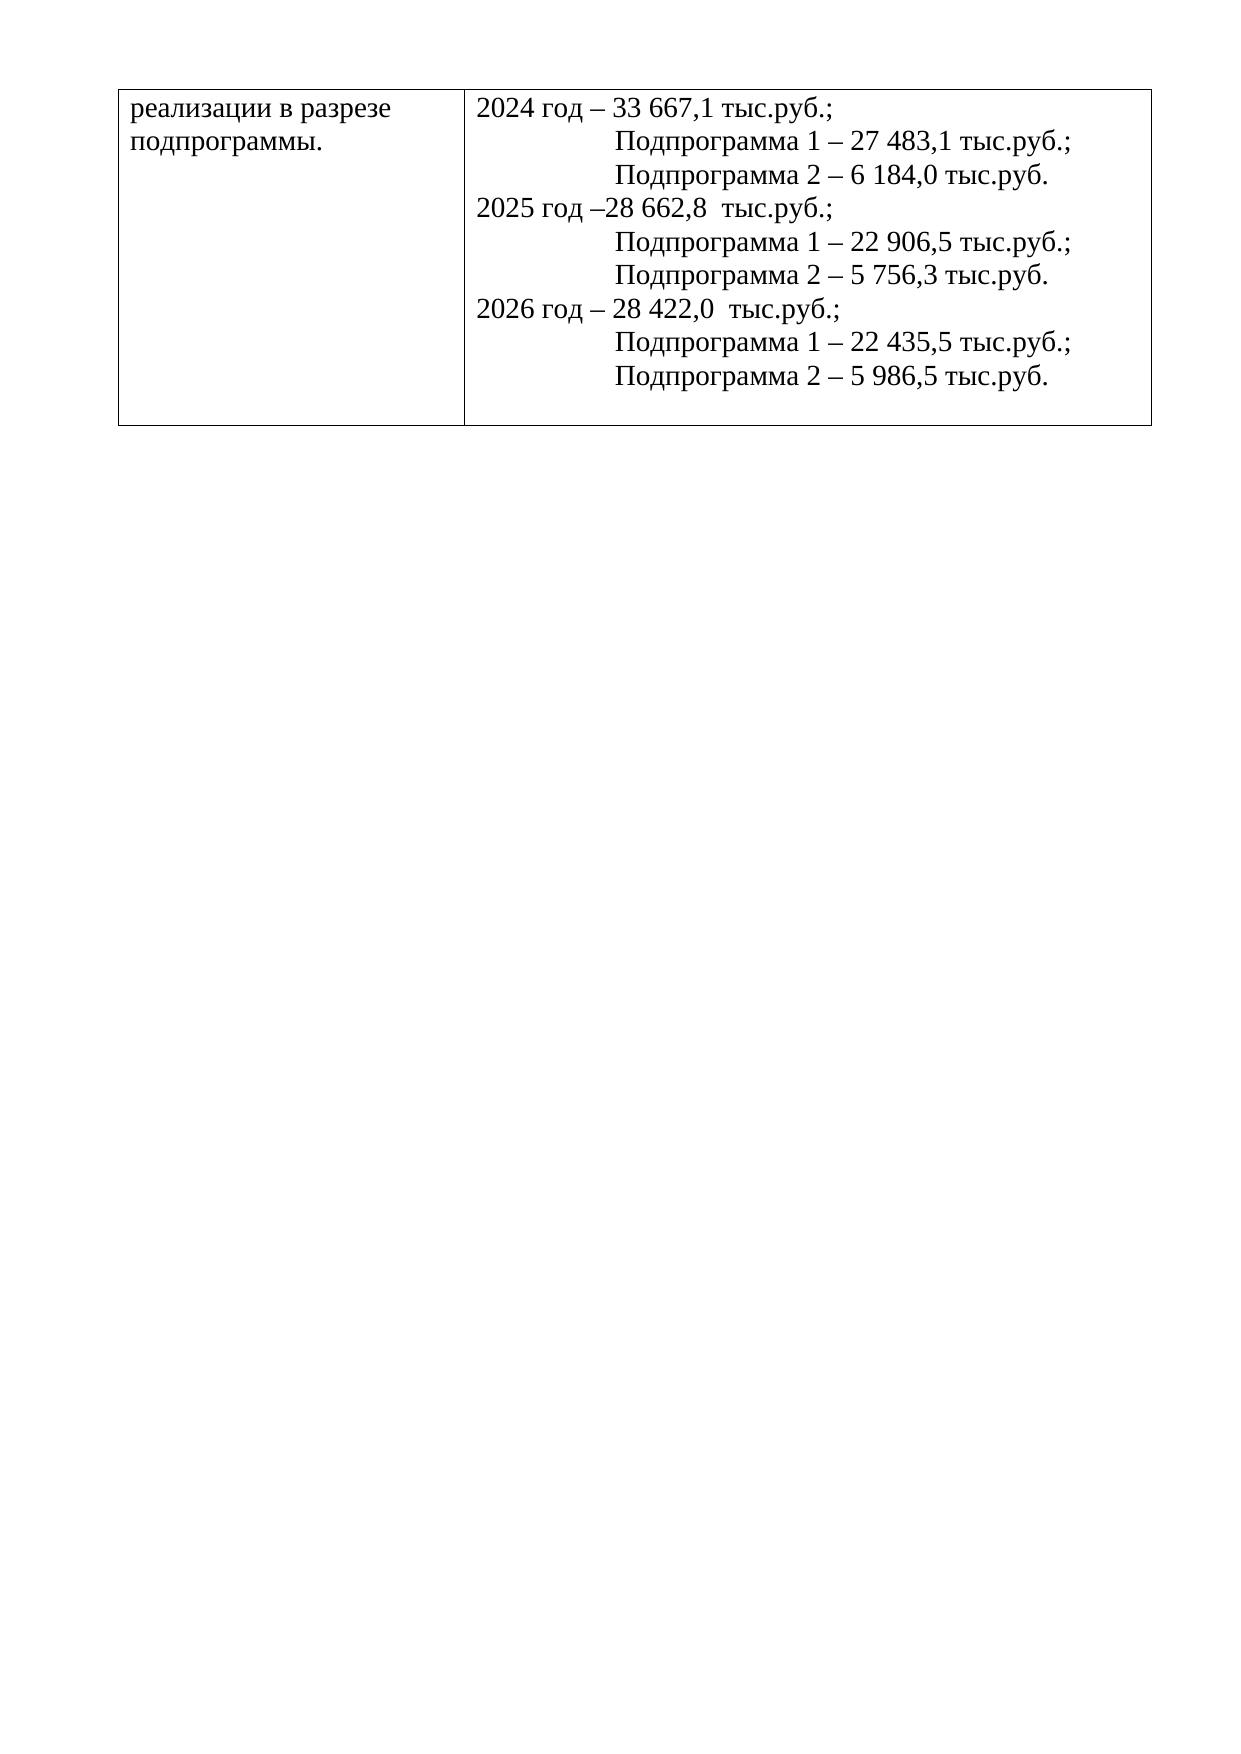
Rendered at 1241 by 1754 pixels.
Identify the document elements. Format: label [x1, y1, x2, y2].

table_cell [465, 90, 1151, 425]
table_cell [119, 90, 464, 425]
